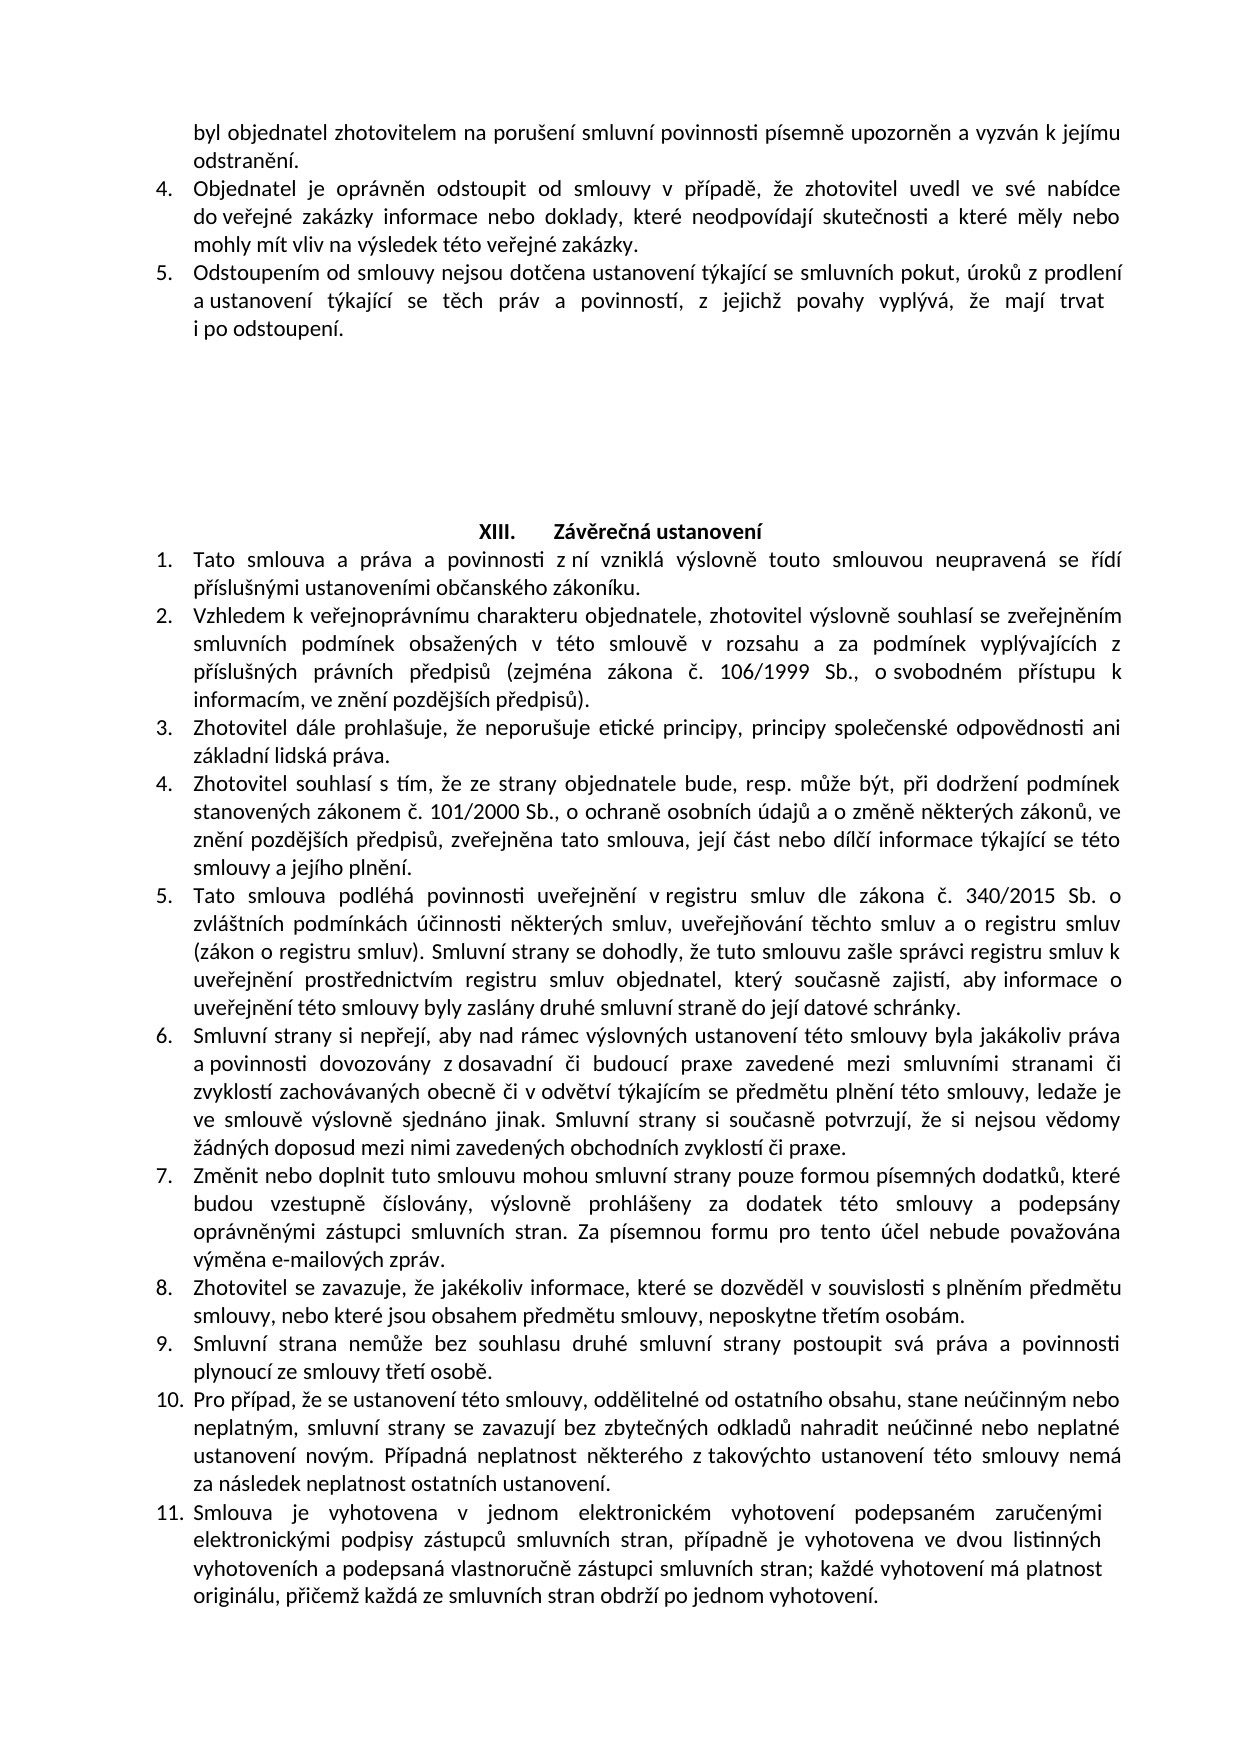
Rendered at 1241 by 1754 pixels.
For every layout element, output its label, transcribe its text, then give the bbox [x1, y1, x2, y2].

list Zhotovitel souhlasí s tím, že ze strany objednatele bude, resp. může být, při dodržení podmínek stanovených zákonem č. 101/2000 Sb., o ochraně osobních údajů a o změně některých zákonů, ve znění pozdějších předpisů, zveřejněna tato smlouva, její část nebo dílčí informace týkající se této smlouvy a jejího plnění. [156, 769, 1122, 881]
list Smlouva je vyhotovena v jednom elektronickém vyhotovení podepsaném zaručenými elektronickými podpisy zástupců smluvních stran, případně je vyhotovena ve dvou listinných vyhotoveních a podepsaná vlastnoručně zástupci smluvních stran; každé vyhotovení má platnost originálu, přičemž každá ze smluvních stran obdrží po jednom vyhotovení. [156, 1498, 1104, 1610]
list Pro případ, že se ustanovení této smlouvy, oddělitelné od ostatního obsahu, stane neúčinným nebo neplatným, smluvní strany se zavazují bez zbytečných odkladů nahradit neúčinné nebo neplatné ustanovení novým. Případná neplatnost některého z takovýchto ustanovení této smlouvy nemá za následek neplatnost ostatních ustanovení. [156, 1386, 1122, 1498]
list Objednatel je oprávněn odstoupit od smlouvy v případě, že zhotovitel uvedl ve své nabídce do veřejné zakázky informace nebo doklady, které neodpovídají skutečnosti a které měly nebo mohly mít vliv na výsledek této veřejné zakázky. [156, 174, 1122, 258]
list Změnit nebo doplnit tuto smlouvu mohou smluvní strany pouze formou písemných dodatků, které budou vzestupně číslovány, výslovně prohlášeny za dodatek této smlouvy a podepsány oprávněnými zástupci smluvních stran. Za písemnou formu pro tento účel nebude považována výměna e-mailových zpráv. [156, 1161, 1122, 1273]
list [156, 118, 1122, 174]
list Zhotovitel se zavazuje, že jakékoliv informace, které se dozvěděl v souvislosti s plněním předmětu smlouvy, nebo které jsou obsahem předmětu smlouvy, neposkytne třetím osobám. [156, 1273, 1122, 1329]
list Tato smlouva a práva a povinnosti z ní vzniklá výslovně touto smlouvou neupravená se řídí příslušnými ustanoveními občanského zákoníku. [156, 545, 1122, 601]
list Závěrečná ustanovení [156, 517, 1122, 545]
list Zhotovitel dále prohlašuje, že neporušuje etické principy, principy společenské odpovědnosti ani základní lidská práva. [156, 713, 1122, 769]
list Vzhledem k veřejnoprávnímu charakteru objednatele, zhotovitel výslovně souhlasí se zveřejněním smluvních podmínek obsažených v této smlouvě v rozsahu a za podmínek vyplývajících z příslušných právních předpisů (zejména zákona č. 106/1999 Sb., o svobodném přístupu k informacím, ve znění pozdějších předpisů). [156, 601, 1122, 713]
list Odstoupením od smlouvy nejsou dotčena ustanovení týkající se smluvních pokut, úroků z prodlení a ustanovení týkající se těch práv a povinností, z jejichž povahy vyplývá, že mají trvat i po odstoupení. [156, 258, 1122, 342]
list Smluvní strana nemůže bez souhlasu druhé smluvní strany postoupit svá práva a povinnosti plynoucí ze smlouvy třetí osobě. [156, 1329, 1122, 1386]
list Tato smlouva podléhá povinnosti uveřejnění v registru smluv dle zákona č. 340/2015 Sb. o zvláštních podmínkách účinnosti některých smluv, uveřejňování těchto smluv a o registru smluv (zákon o registru smluv). Smluvní strany se dohodly, že tuto smlouvu zašle správci registru smluv k uveřejnění prostřednictvím registru smluv objednatel, který současně zajistí, aby informace o uveřejnění této smlouvy byly zaslány druhé smluvní straně do její datové schránky. [156, 881, 1122, 1021]
list Smluvní strany si nepřejí, aby nad rámec výslovných ustanovení této smlouvy byla jakákoliv práva a povinnosti dovozovány z dosavadní či budoucí praxe zavedené mezi smluvními stranami či zvyklostí zachovávaných obecně či v odvětví týkajícím se předmětu plnění této smlouvy, ledaže je ve smlouvě výslovně sjednáno jinak. Smluvní strany si současně potvrzují, že si nejsou vědomy žádných doposud mezi nimi zavedených obchodních zvyklostí či praxe. [156, 1021, 1122, 1161]
